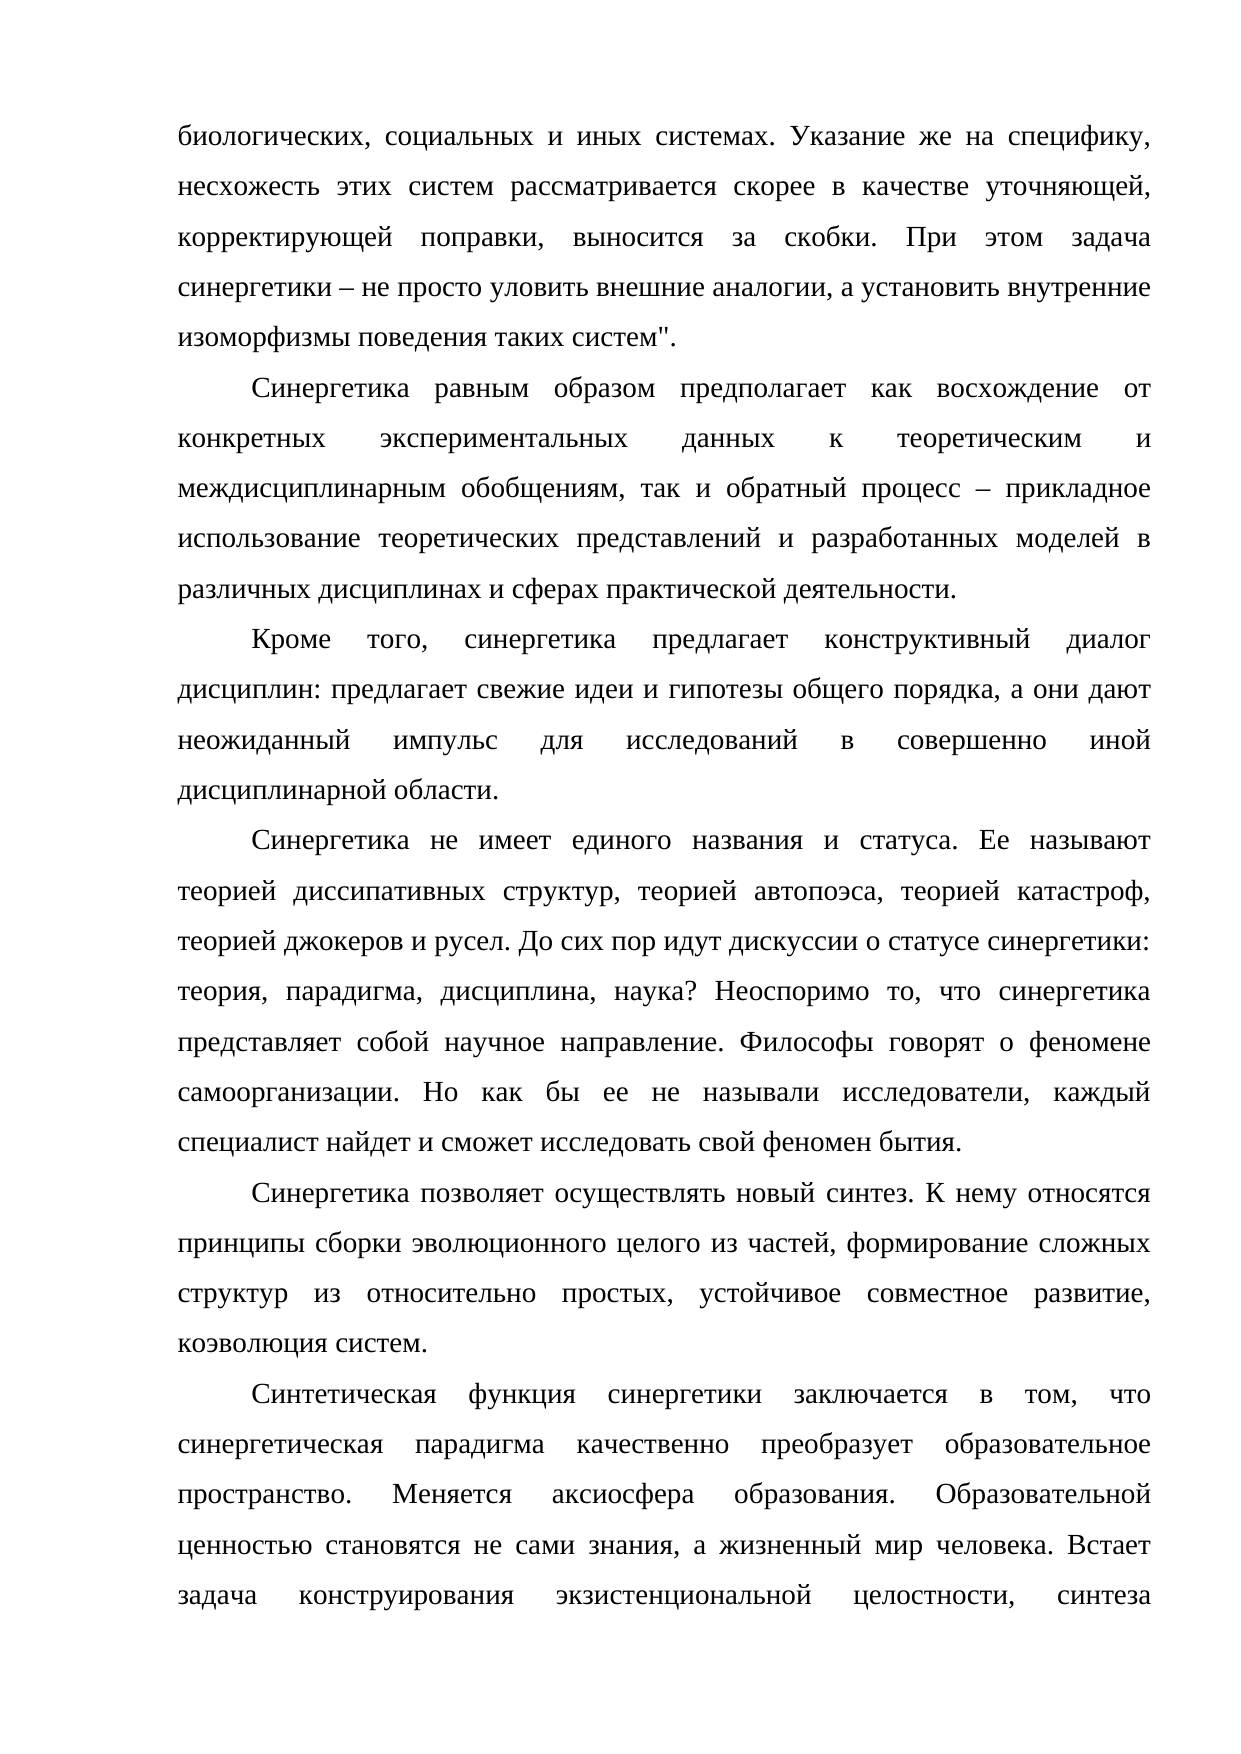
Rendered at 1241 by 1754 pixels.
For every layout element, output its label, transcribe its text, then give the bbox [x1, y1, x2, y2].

text Кроме того, синергетика предлагает конструктивный диалог дисциплин: предлагает свежие идеи и гипотезы общего порядка, а они дают неожиданный импульс для исследований в совершенно иной дисциплинарной области. [177, 621, 1152, 806]
text Синергетика не имеет единого названия и статуса. Ее называют теорией диссипативных структур, теорией автопоэса, теорией катастроф, теорией джокеров и русел. До сих пор идут дискуссии о статусе синергетики: теория, парадигма, дисциплина, наука? Неоспоримо то, что синергетика представляет собой научное направление. Философы говорят о феномене самоорганизации. Но как бы ее не называли исследователи, каждый специалист найдет и сможет исследовать свой феномен бытия. [177, 822, 1152, 1158]
text Синергетика равным образом предполагает как восхождение от конкретных экспериментальных данных к теоретическим и междисциплинарным обобщениям, так и обратный процесс – прикладное использование теоретических представлений и разработанных моделей в различных дисциплинах и сферах практической деятельности. [177, 370, 1152, 604]
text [177, 1376, 1152, 1611]
text Синергетика позволяет осуществлять новый синтез. К нему относятся принципы сборки эволюционного целого из частей, формирование сложных структур из относительно простых, устойчивое совместное развитие, коэволюция систем. [177, 1175, 1152, 1359]
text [177, 118, 1152, 353]
